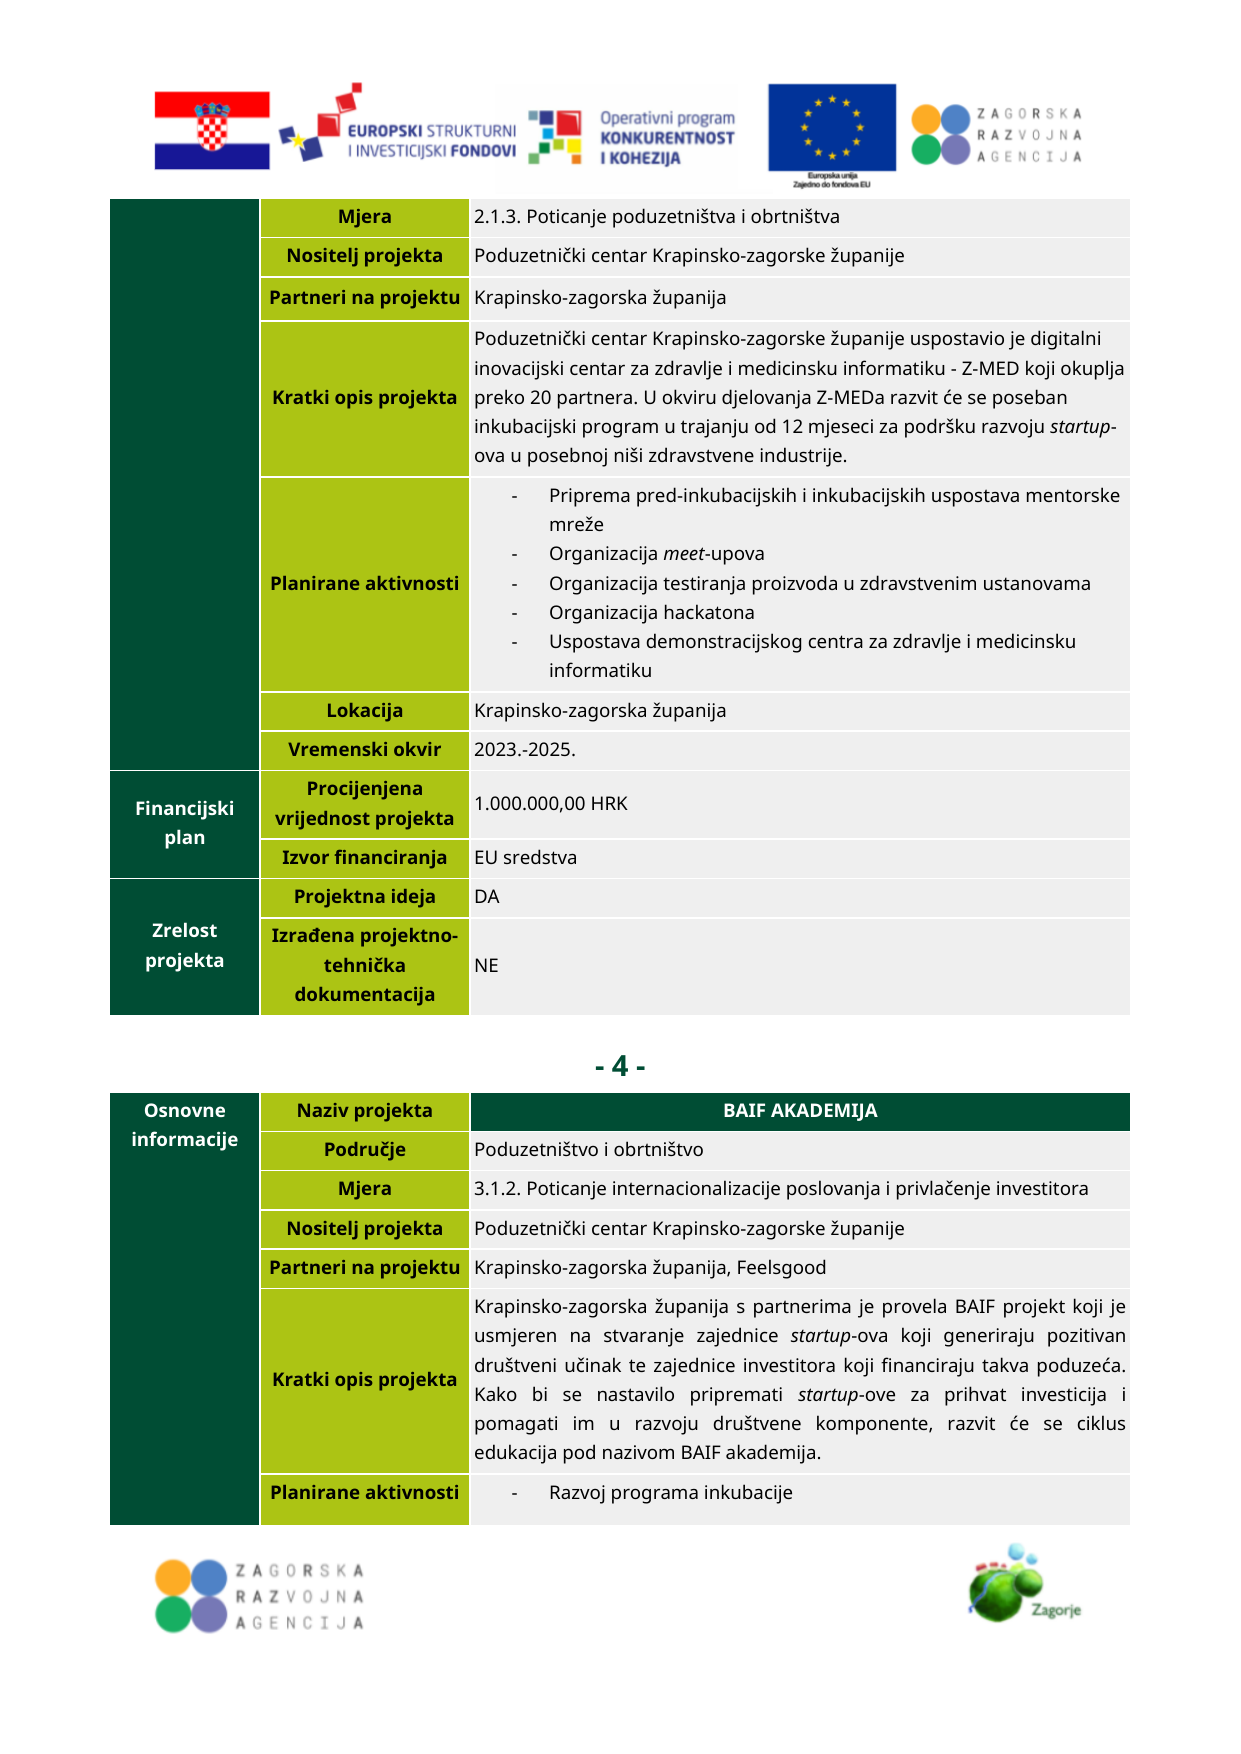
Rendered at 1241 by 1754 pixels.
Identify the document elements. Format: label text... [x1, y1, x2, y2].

table_cell Kratki opis projekta [261, 1289, 469, 1473]
table_cell Mjera [261, 199, 469, 237]
table_cell Planirane aktivnosti [261, 478, 469, 691]
table_cell Mjera [261, 1171, 469, 1209]
table_header Osnovne informacije [110, 1093, 259, 1525]
table_cell 2.1.3. Poticanje poduzetništva i obrtništva [471, 199, 1130, 237]
table_cell Krapinsko-zagorska županija, Feelsgood [471, 1250, 1130, 1288]
picture [150, 1526, 1091, 1640]
table_cell 2023.-2025. [471, 732, 1130, 770]
table_cell Vremenski okvir [261, 732, 469, 770]
table_cell Poduzetnički centar Krapinsko-zagorske županije uspostavio je digitalni inovacijski centar za zdravlje i medicinsku informatiku - Z-MED koji okuplja preko 20 partnera. U okviru djelovanja Z-MEDa razvit će se poseban inkubacijski program u trajanju od 12 mjeseci za podršku razvoju startup-ova u posebnoj niši zdravstvene industrije. [471, 322, 1130, 476]
table_cell Izvor financiranja [261, 840, 469, 878]
table_cell Projektna ideja [261, 879, 469, 917]
table_cell Poduzetnički centar Krapinsko-zagorske županije [471, 1211, 1130, 1248]
table_cell Lokacija [261, 693, 469, 730]
table_cell Financijski plan [110, 771, 259, 878]
table_cell Područje [261, 1132, 469, 1170]
table_cell 3.1.2. Poticanje internacionalizacije poslovanja i privlačenje investitora [471, 1171, 1130, 1209]
table_cell Poduzetnički centar Krapinsko-zagorske županije [471, 238, 1130, 276]
text - 4 - [150, 1046, 1090, 1085]
table_header BAIF AKADEMIJA [471, 1093, 1130, 1131]
table_cell Zrelost projekta [110, 879, 259, 1015]
table_cell NE [471, 919, 1130, 1015]
table_header Naziv projekta [261, 1093, 469, 1131]
table_cell Izrađena projektno-tehnička dokumentacija [261, 919, 469, 1015]
table_cell DA [471, 879, 1130, 917]
table_cell Krapinsko-zagorska županija [471, 278, 1130, 320]
table_cell Nositelj projekta [261, 1211, 469, 1248]
table_cell Partneri na projektu [261, 1250, 469, 1288]
picture [150, 75, 1091, 194]
table_cell 1.000.000,00 HRK [471, 771, 1130, 838]
table_cell Priprema pred-inkubacijskih i inkubacijskih uspostava mentorske mreže Organizacija meet-upova Organizacija testiranja proizvoda u zdravstvenim ustanovama Organizacija hackatona Uspostava demonstracijskog centra za zdravlje i medicinsku informatiku [471, 478, 1130, 691]
table_cell Krapinsko-zagorska županija s partnerima je provela BAIF projekt koji je usmjeren na stvaranje zajednice startup-ova koji generiraju pozitivan društveni učinak te zajednice investitora koji financiraju takva poduzeća. Kako bi se nastavilo pripremati startup-ove za prihvat investicija i pomagati im u razvoju društvene komponente, razvit će se ciklus edukacija pod nazivom BAIF akademija. [471, 1289, 1130, 1473]
table_cell Kratki opis projekta [261, 322, 469, 476]
table_cell Planirane aktivnosti [261, 1475, 469, 1525]
table_cell Poduzetništvo i obrtništvo [471, 1132, 1130, 1170]
table_cell Nositelj projekta [261, 238, 469, 276]
table_cell Partneri na projektu [261, 278, 469, 320]
table_cell Procijenjena vrijednost projekta [261, 771, 469, 838]
table_cell EU sredstva [471, 840, 1130, 878]
table_cell Krapinsko-zagorska županija [471, 693, 1130, 730]
